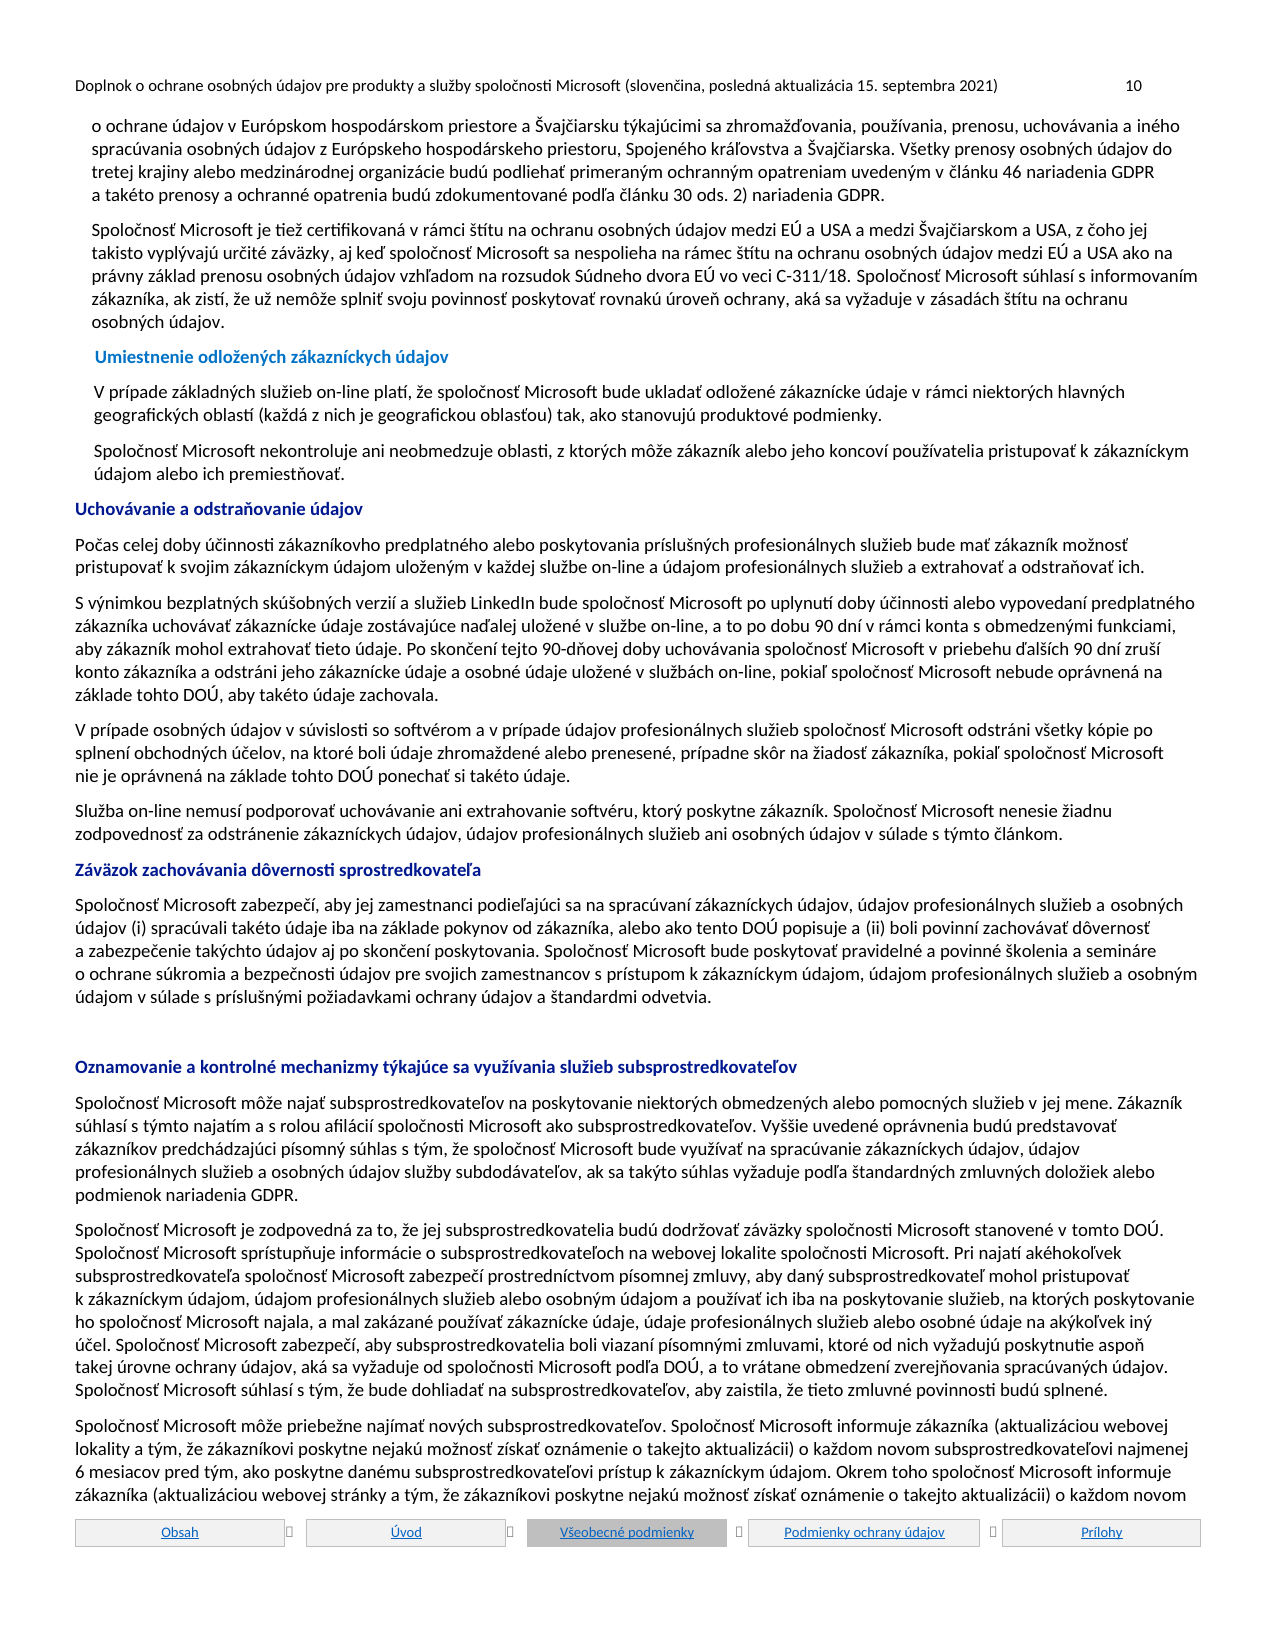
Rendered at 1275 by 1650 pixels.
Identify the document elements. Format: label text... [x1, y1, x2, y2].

list Spoločnosť Microsoft môže najať subsprostredkovateľov na poskytovanie niektorých obmedzených alebo pomocných služieb v jej mene. Zákazník súhlasí s týmto najatím a s rolou afilácií spoločnosti Microsoft ako subsprostredkovateľov. Vyššie uvedené oprávnenia budú predstavovať zákazníkov predchádzajúci písomný súhlas s tým, že spoločnosť Microsoft bude využívať na spracúvanie zákazníckych údajov, údajov profesionálnych služieb a osobných údajov služby subdodávateľov, ak sa takýto súhlas vyžaduje podľa štandardných zmluvných doložiek alebo podmienok nariadenia GDPR. [75, 1091, 1200, 1206]
list Spoločnosť Microsoft zabezpečí, aby jej zamestnanci podieľajúci sa na spracúvaní zákazníckych údajov, údajov profesionálnych služieb a osobných údajov (i) spracúvali takéto údaje iba na základe pokynov od zákazníka, alebo ako tento DOÚ popisuje a (ii) boli povinní zachovávať dôvernosť a zabezpečenie takýchto údajov aj po skončení poskytovania. Spoločnosť Microsoft bude poskytovať pravidelné a povinné školenia a semináre o ochrane súkromia a bezpečnosti údajov pre svojich zamestnancov s prístupom k zákazníckym údajom, údajom profesionálnych služieb a osobným údajom v súlade s príslušnými požiadavkami ochrany údajov a štandardmi odvetvia. [75, 893, 1200, 1008]
list Spoločnosť Microsoft je tiež certifikovaná v rámci štítu na ochranu osobných údajov medzi EÚ a USA a medzi Švajčiarskom a USA, z čoho jej takisto vyplývajú určité záväzky, aj keď spoločnosť Microsoft sa nespolieha na rámec štítu na ochranu osobných údajov medzi EÚ a USA ako na právny základ prenosu osobných údajov vzhľadom na rozsudok Súdneho dvora EÚ vo veci C-311/18. Spoločnosť Microsoft súhlasí s informovaním zákazníka, ak zistí, že už nemôže splniť svoju povinnosť poskytovať rovnakú úroveň ochrany, aká sa vyžaduje v zásadách štítu na ochranu osobných údajov. [91, 218, 1200, 333]
subtitle Záväzok zachovávania dôvernosti sprostredkovateľa [75, 858, 1200, 881]
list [91, 114, 1200, 206]
list Služba on-line nemusí podporovať uchovávanie ani extrahovanie softvéru, ktorý poskytne zákazník. Spoločnosť Microsoft nenesie žiadnu zodpovednosť za odstránenie zákazníckych údajov, údajov profesionálnych služieb ani osobných údajov v súlade s týmto článkom. [75, 799, 1200, 845]
list S výnimkou bezplatných skúšobných verzií a služieb LinkedIn bude spoločnosť Microsoft po uplynutí doby účinnosti alebo vypovedaní predplatného zákazníka uchovávať zákaznícke údaje zostávajúce naďalej uložené v službe on-line, a to po dobu 90 dní v rámci konta s obmedzenými funkciami, aby zákazník mohol extrahovať tieto údaje. Po skončení tejto 90-dňovej doby uchovávania spoločnosť Microsoft v priebehu ďalších 90 dní zruší konto zákazníka a odstráni jeho zákaznícke údaje a osobné údaje uložené v službách on-line, pokiaľ spoločnosť Microsoft nebude oprávnená na základe tohto DOÚ, aby takéto údaje zachovala. [75, 591, 1200, 706]
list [75, 1414, 1200, 1506]
list V prípade osobných údajov v súvislosti so softvérom a v prípade údajov profesionálnych služieb spoločnosť Microsoft odstráni všetky kópie po splnení obchodných účelov, na ktoré boli údaje zhromaždené alebo prenesené, prípadne skôr na žiadosť zákazníka, pokiaľ spoločnosť Microsoft nie je oprávnená na základe tohto DOÚ ponechať si takéto údaje. [75, 718, 1200, 787]
subtitle Uchovávanie a odstraňovanie údajov [75, 497, 1200, 520]
list Spoločnosť Microsoft je zodpovedná za to, že jej subsprostredkovatelia budú dodržovať záväzky spoločnosti Microsoft stanovené v tomto DOÚ. Spoločnosť Microsoft sprístupňuje informácie o subsprostredkovateľoch na webovej lokalite spoločnosti Microsoft. Pri najatí akéhokoľvek subsprostredkovateľa spoločnosť Microsoft zabezpečí prostredníctvom písomnej zmluvy, aby daný subsprostredkovateľ mohol pristupovať k zákazníckym údajom, údajom profesionálnych služieb alebo osobným údajom a používať ich iba na poskytovanie služieb, na ktorých poskytovanie ho spoločnosť Microsoft najala, a mal zakázané používať zákaznícke údaje, údaje profesionálnych služieb alebo osobné údaje na akýkoľvek iný účel. Spoločnosť Microsoft zabezpečí, aby subsprostredkovatelia boli viazaní písomnými zmluvami, ktoré od nich vyžadujú poskytnutie aspoň takej úrovne ochrany údajov, aká sa vyžaduje od spoločnosti Microsoft podľa DOÚ, a to vrátane obmedzení zverejňovania spracúvaných údajov. Spoločnosť Microsoft súhlasí s tým, že bude dohliadať na subsprostredkovateľov, aby zaistila, že tieto zmluvné povinnosti budú splnené. [75, 1218, 1200, 1402]
subtitle Oznamovanie a kontrolné mechanizmy týkajúce sa využívania služieb subsprostredkovateľov [75, 1056, 1200, 1079]
list Umiestnenie odložených zákazníckych údajov [94, 345, 1200, 368]
list Spoločnosť Microsoft nekontroluje ani neobmedzuje oblasti, z ktorých môže zákazník alebo jeho koncoví používatelia pristupovať k zákazníckym údajom alebo ich premiestňovať. [94, 439, 1200, 485]
list V prípade základných služieb on-line platí, že spoločnosť Microsoft bude ukladať odložené zákaznícke údaje v rámci niektorých hlavných geografických oblastí (každá z nich je geografickou oblasťou) tak, ako stanovujú produktové podmienky. [94, 381, 1200, 427]
list Počas celej doby účinnosti zákazníkovho predplatného alebo poskytovania príslušných profesionálnych služieb bude mať zákazník možnosť pristupovať k svojim zákazníckym údajom uloženým v každej službe on-line a údajom profesionálnych služieb a extrahovať a odstraňovať ich. [75, 533, 1200, 579]
